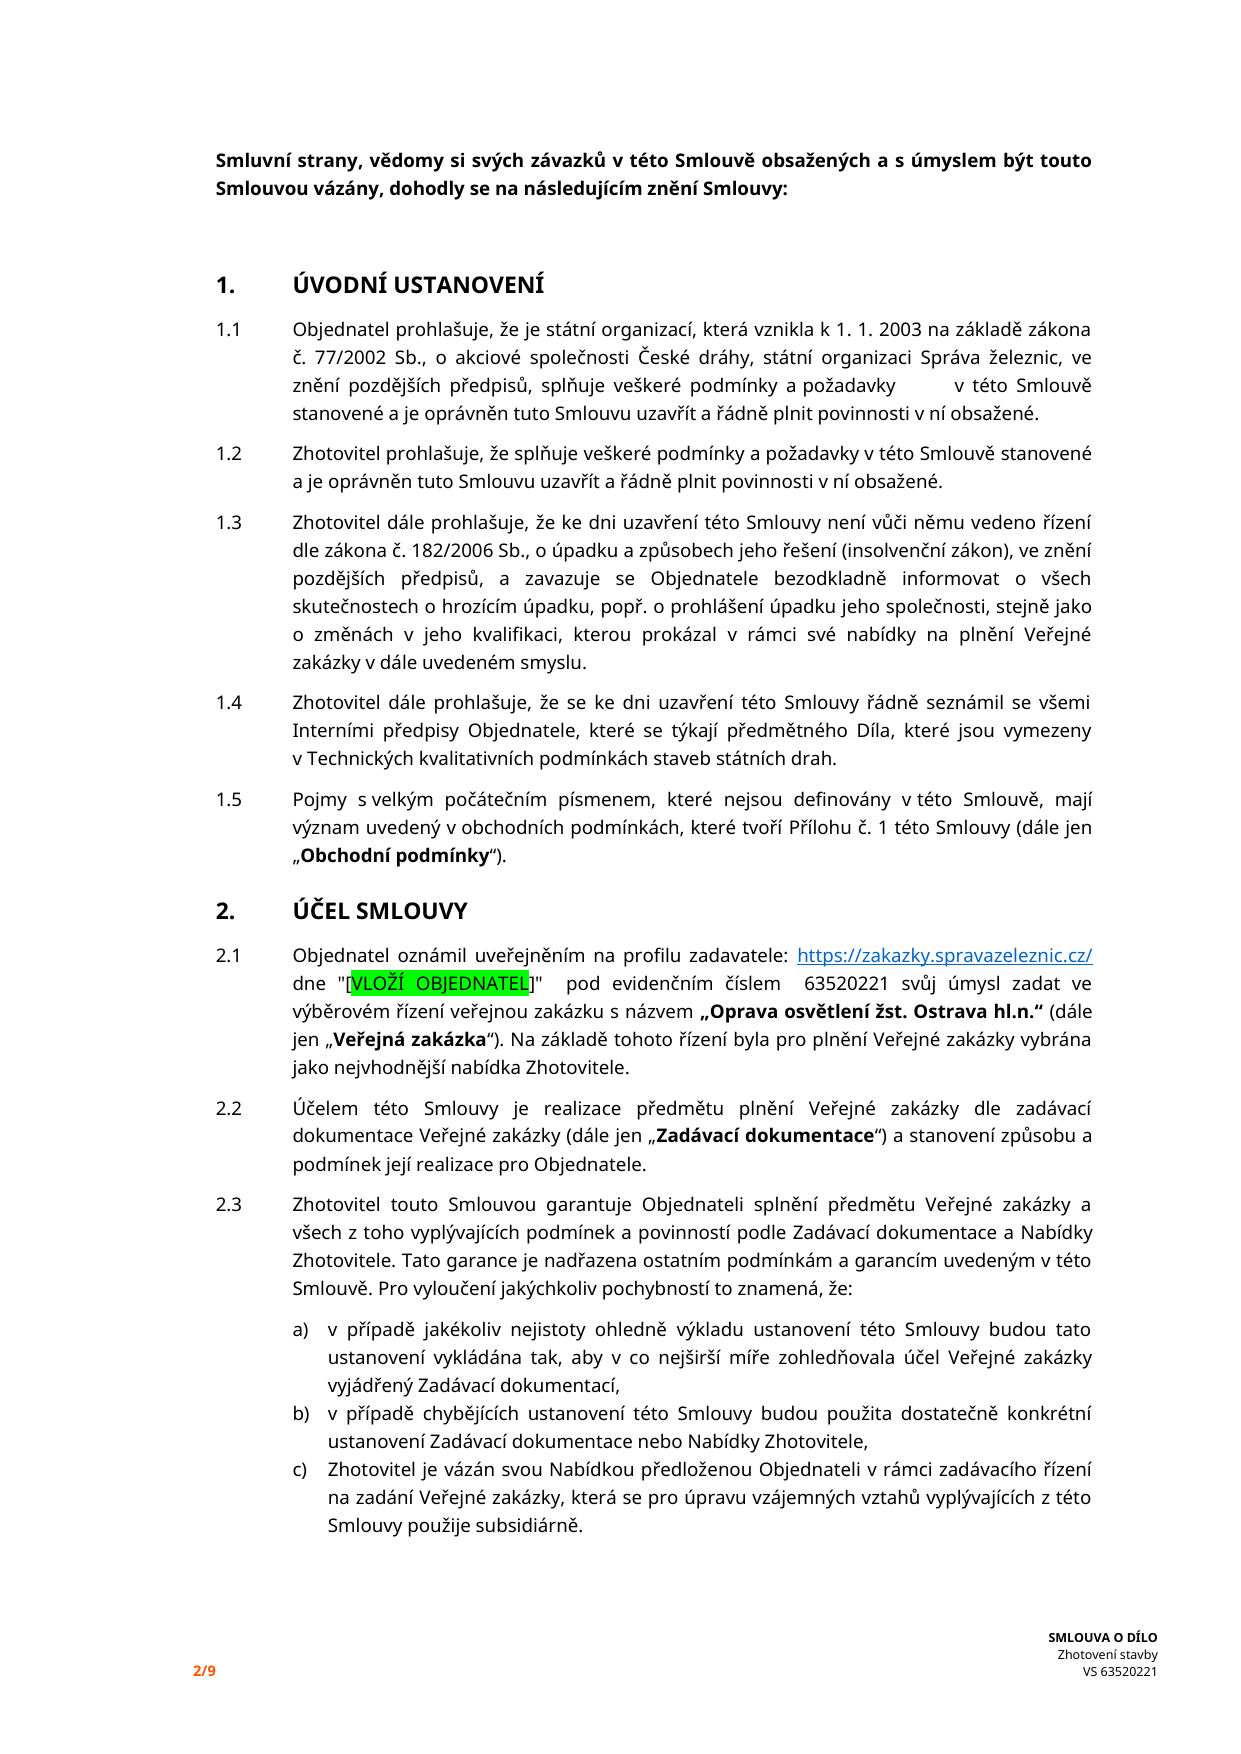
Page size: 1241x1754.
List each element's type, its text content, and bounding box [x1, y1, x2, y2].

text Smluvní strany, vědomy si svých závazků v této Smlouvě obsažených a s úmyslem být touto Smlouvou vázány, dohodly se na následujícím znění Smlouvy: [216, 147, 1093, 201]
text Objednatel prohlašuje, že je státní organizací, která vznikla k 1. 1. 2003 na základě zákona č. 77/2002 Sb., o akciové společnosti České dráhy, státní organizaci Správa železnic, ve znění pozdějších předpisů, splňuje veškeré podmínky a požadavky v této Smlouvě stanovené a je oprávněn tuto Smlouvu uzavřít a řádně plnit povinnosti v ní obsažené. [216, 316, 1093, 426]
text Objednatel oznámil uveřejněním na profilu zadavatele: https://zakazky.spravazeleznic.cz/ dne "[VLOŽÍ OBJEDNATEL]" pod evidenčním číslem 63520221 svůj úmysl zadat ve výběrovém řízení veřejnou zakázku s názvem „Oprava osvětlení žst. Ostrava hl.n.“ (dále jen „Veřejná zakázka“). Na základě tohoto řízení byla pro plnění Veřejné zakázky vybrána jako nejvhodnější nabídka Zhotovitele. [216, 942, 1093, 1080]
text v případě chybějících ustanovení této Smlouvy budou použita dostatečně konkrétní ustanovení Zadávací dokumentace nebo Nabídky Zhotovitele, [292, 1400, 1093, 1453]
text Zhotovitel prohlašuje, že splňuje veškeré podmínky a požadavky v této Smlouvě stanovené a je oprávněn tuto Smlouvu uzavřít a řádně plnit povinnosti v ní obsažené. [216, 441, 1093, 494]
text v případě jakékoliv nejistoty ohledně výkladu ustanovení této Smlouvy budou tato ustanovení vykládána tak, aby v co nejširší míře zohledňovala účel Veřejné zakázky vyjádřený Zadávací dokumentací, [292, 1316, 1093, 1397]
text Zhotovitel dále prohlašuje, že ke dni uzavření této Smlouvy není vůči němu vedeno řízení dle zákona č. 182/2006 Sb., o úpadku a způsobech jeho řešení (insolvenční zákon), ve znění pozdějších předpisů, a zavazuje se Objednatele bezodkladně informovat o všech skutečnostech o hrozícím úpadku, popř. o prohlášení úpadku jeho společnosti, stejně jako o změnách v jeho kvalifikaci, kterou prokázal v rámci své nabídky na plnění Veřejné zakázky v dále uvedeném smyslu. [216, 509, 1093, 675]
text ÚČEL SMLOUVY [216, 895, 1093, 927]
text Zhotovitel dále prohlašuje, že se ke dni uzavření této Smlouvy řádně seznámil se všemi Interními předpisy Objednatele, které se týkají předmětného Díla, které jsou vymezeny v Technických kvalitativních podmínkách staveb státních drah. [216, 690, 1093, 771]
text Zhotovitel touto Smlouvou garantuje Objednateli splnění předmětu Veřejné zakázky a všech z toho vyplývajících podmínek a povinností podle Zadávací dokumentace a Nabídky Zhotovitele. Tato garance je nadřazena ostatním podmínkám a garancím uvedeným v této Smlouvě. Pro vyloučení jakýchkoliv pochybností to znamená, že: [216, 1191, 1093, 1301]
text Účelem této Smlouvy je realizace předmětu plnění Veřejné zakázky dle zadávací dokumentace Veřejné zakázky (dále jen „Zadávací dokumentace“) a stanovení způsobu a podmínek její realizace pro Objednatele. [216, 1095, 1093, 1176]
text Zhotovitel je vázán svou Nabídkou předloženou Objednateli v rámci zadávacího řízení na zadání Veřejné zakázky, která se pro úpravu vzájemných vztahů vyplývajících z této Smlouvy použije subsidiárně. [292, 1456, 1093, 1538]
text ÚVODNÍ USTANOVENÍ [216, 269, 1093, 300]
text Pojmy s velkým počátečním písmenem, které nejsou definovány v této Smlouvě, mají význam uvedený v obchodních podmínkách, které tvoří Přílohu č. 1 této Smlouvy (dále jen „Obchodní podmínky“). [216, 786, 1093, 868]
